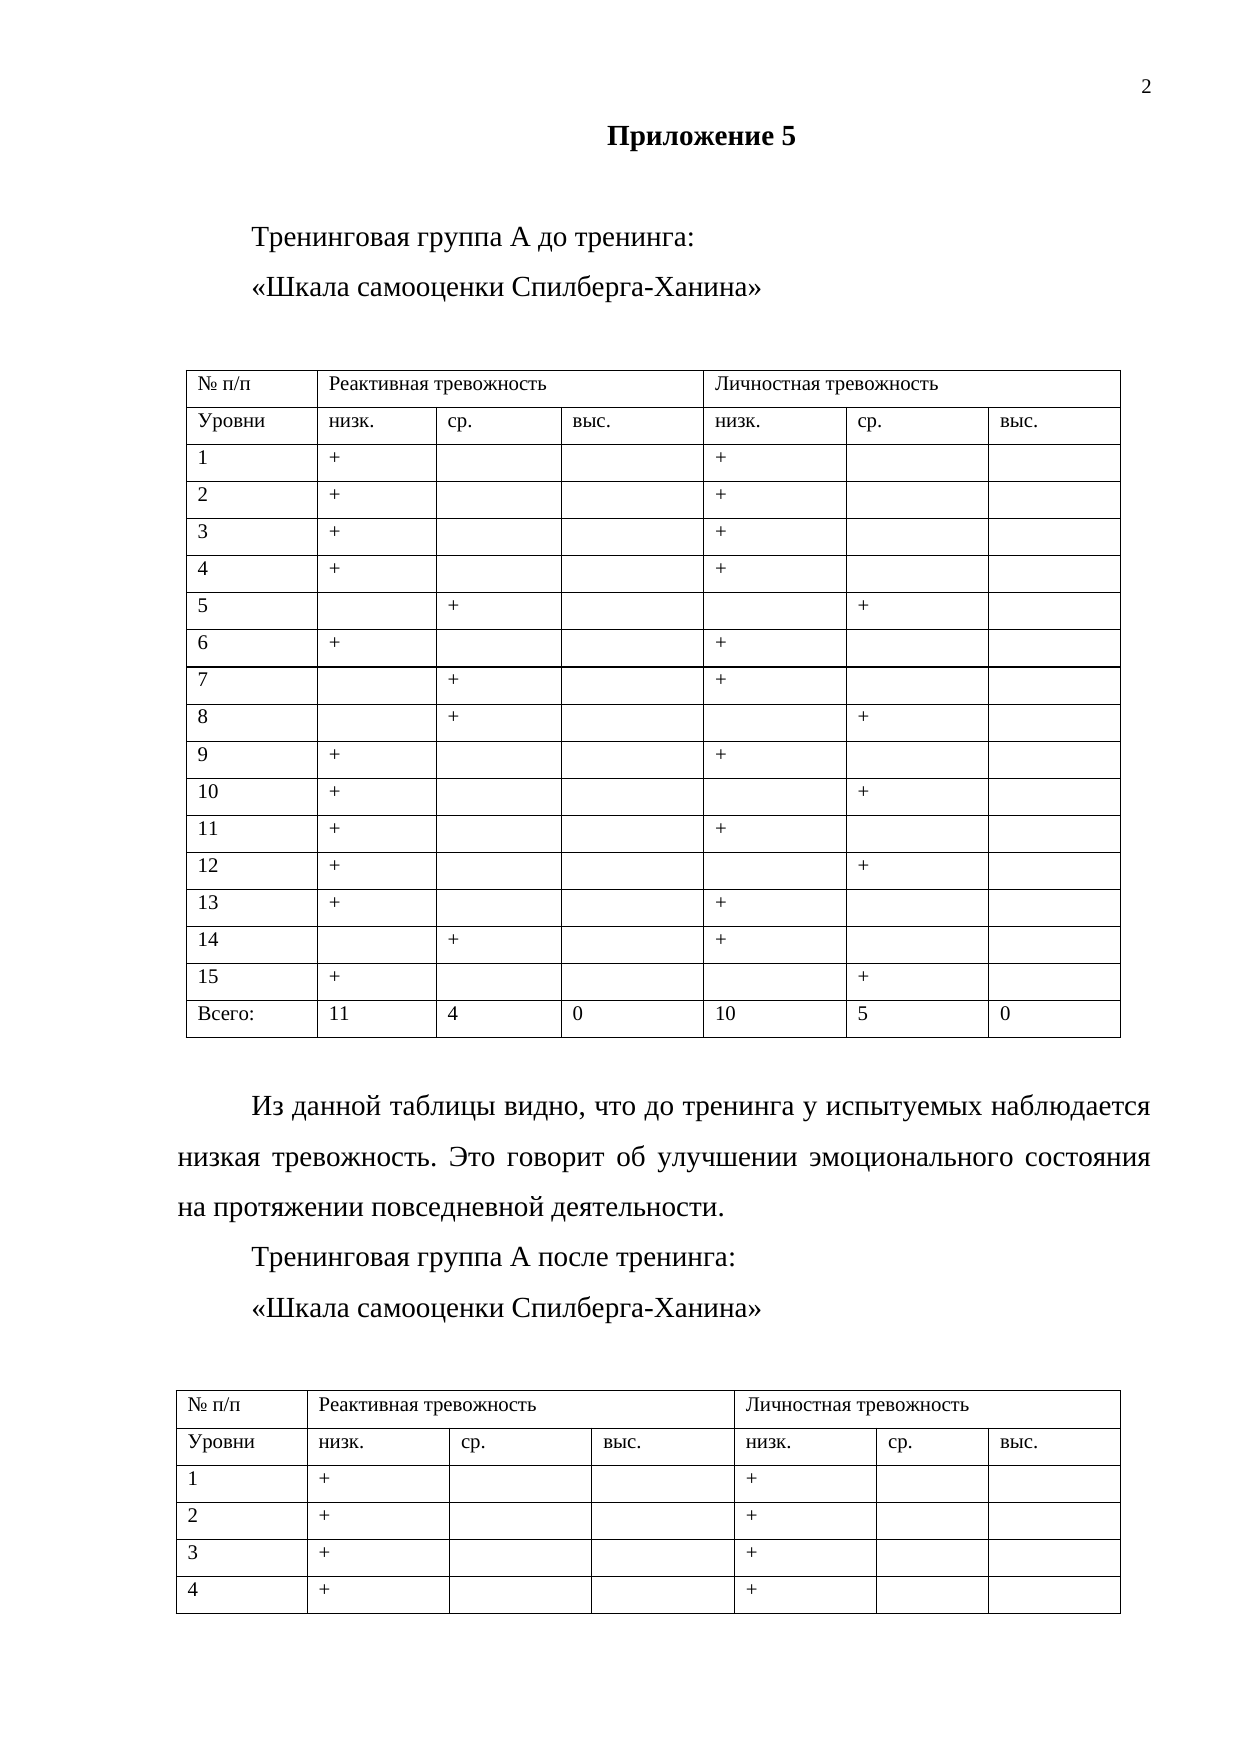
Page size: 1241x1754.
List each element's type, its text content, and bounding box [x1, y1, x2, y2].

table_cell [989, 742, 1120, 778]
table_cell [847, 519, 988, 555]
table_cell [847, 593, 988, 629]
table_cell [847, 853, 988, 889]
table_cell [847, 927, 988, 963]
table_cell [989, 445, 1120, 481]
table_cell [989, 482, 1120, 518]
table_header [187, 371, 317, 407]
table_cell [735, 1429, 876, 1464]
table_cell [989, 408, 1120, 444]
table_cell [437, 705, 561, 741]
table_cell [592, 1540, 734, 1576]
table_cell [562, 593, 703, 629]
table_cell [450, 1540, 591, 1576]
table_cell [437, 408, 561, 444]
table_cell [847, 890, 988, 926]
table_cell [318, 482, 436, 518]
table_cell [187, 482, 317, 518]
text Из данной таблицы видно, что до тренинга у испытуемых наблюдается низкая тревожность. Это говорит об улучшении эмоционального состояния на протяжении повседневной деятельности. [177, 1088, 1152, 1223]
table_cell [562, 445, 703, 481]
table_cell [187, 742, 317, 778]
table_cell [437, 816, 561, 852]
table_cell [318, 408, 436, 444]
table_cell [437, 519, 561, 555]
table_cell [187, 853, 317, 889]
text Приложение 5 [177, 118, 1152, 152]
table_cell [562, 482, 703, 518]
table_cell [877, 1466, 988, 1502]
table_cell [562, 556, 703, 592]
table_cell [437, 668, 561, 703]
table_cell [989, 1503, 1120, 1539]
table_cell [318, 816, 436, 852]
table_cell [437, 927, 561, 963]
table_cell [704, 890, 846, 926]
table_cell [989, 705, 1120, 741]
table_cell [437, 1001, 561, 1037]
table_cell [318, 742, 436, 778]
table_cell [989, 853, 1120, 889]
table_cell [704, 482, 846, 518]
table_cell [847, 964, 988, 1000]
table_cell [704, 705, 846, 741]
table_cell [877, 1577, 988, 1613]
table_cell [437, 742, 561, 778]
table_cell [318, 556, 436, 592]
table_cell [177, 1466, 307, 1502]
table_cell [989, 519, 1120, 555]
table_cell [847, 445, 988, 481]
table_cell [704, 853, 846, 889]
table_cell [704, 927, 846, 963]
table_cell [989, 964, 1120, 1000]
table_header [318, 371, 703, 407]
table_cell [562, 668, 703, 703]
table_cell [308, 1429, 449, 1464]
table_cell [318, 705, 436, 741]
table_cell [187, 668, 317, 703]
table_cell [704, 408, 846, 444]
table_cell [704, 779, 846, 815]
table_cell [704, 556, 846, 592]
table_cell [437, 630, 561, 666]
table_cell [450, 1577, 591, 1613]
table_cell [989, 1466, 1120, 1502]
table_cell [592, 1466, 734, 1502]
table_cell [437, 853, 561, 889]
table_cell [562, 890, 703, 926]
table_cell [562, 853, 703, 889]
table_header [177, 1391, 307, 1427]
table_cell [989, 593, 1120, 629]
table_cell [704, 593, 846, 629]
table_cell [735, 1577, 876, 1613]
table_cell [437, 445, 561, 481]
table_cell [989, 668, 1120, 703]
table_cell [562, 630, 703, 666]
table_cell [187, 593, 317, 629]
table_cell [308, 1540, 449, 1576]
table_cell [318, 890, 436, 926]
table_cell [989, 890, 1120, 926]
text «Шкала самооценки Спилберга-Ханина» [177, 269, 1152, 303]
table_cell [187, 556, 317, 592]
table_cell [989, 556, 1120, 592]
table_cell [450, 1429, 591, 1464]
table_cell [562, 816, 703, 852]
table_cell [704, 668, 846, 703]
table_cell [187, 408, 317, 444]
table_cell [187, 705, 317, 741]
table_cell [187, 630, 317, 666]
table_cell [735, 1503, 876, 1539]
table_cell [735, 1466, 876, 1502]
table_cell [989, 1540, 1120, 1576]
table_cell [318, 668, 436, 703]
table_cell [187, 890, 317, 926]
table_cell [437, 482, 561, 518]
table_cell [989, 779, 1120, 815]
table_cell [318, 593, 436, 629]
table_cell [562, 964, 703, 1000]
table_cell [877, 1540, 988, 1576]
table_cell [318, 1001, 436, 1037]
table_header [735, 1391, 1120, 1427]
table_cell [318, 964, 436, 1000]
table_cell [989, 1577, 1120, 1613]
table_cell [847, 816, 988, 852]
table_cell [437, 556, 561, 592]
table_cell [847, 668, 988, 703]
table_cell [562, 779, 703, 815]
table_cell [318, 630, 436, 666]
text Тренинговая группа А до тренинга: [177, 219, 1152, 252]
text Тренинговая группа А после тренинга: [177, 1239, 1152, 1273]
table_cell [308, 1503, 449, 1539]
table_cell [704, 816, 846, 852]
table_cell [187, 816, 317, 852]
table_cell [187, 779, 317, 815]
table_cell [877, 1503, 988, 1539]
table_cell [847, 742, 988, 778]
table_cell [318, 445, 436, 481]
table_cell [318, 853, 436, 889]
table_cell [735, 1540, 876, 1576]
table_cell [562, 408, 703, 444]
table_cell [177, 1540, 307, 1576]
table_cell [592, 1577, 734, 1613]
text «Шкала самооценки Спилберга-Ханина» [177, 1290, 1152, 1323]
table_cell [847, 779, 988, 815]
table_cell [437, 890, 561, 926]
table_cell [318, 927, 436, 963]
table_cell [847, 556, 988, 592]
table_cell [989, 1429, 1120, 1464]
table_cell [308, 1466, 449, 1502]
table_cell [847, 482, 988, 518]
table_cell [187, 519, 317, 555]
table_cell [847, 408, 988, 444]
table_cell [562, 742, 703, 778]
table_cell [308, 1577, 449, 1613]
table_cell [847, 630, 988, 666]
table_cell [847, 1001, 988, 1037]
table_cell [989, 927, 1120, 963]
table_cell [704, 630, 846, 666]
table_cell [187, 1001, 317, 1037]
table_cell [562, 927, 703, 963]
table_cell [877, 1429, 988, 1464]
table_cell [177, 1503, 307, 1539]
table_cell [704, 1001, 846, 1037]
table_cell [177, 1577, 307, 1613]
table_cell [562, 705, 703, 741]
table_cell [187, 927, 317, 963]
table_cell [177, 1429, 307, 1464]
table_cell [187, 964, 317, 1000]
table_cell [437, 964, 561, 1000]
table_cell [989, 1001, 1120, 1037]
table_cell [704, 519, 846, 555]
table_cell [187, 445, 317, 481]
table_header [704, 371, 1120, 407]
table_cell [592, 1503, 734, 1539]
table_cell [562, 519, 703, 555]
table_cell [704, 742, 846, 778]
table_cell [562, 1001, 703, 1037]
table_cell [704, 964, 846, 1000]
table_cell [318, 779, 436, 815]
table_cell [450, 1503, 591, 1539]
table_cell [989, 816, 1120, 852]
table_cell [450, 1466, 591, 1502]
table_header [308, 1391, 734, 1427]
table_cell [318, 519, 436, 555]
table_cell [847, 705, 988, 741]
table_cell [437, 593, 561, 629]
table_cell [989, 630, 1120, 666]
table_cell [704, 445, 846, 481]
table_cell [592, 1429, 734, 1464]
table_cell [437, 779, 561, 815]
